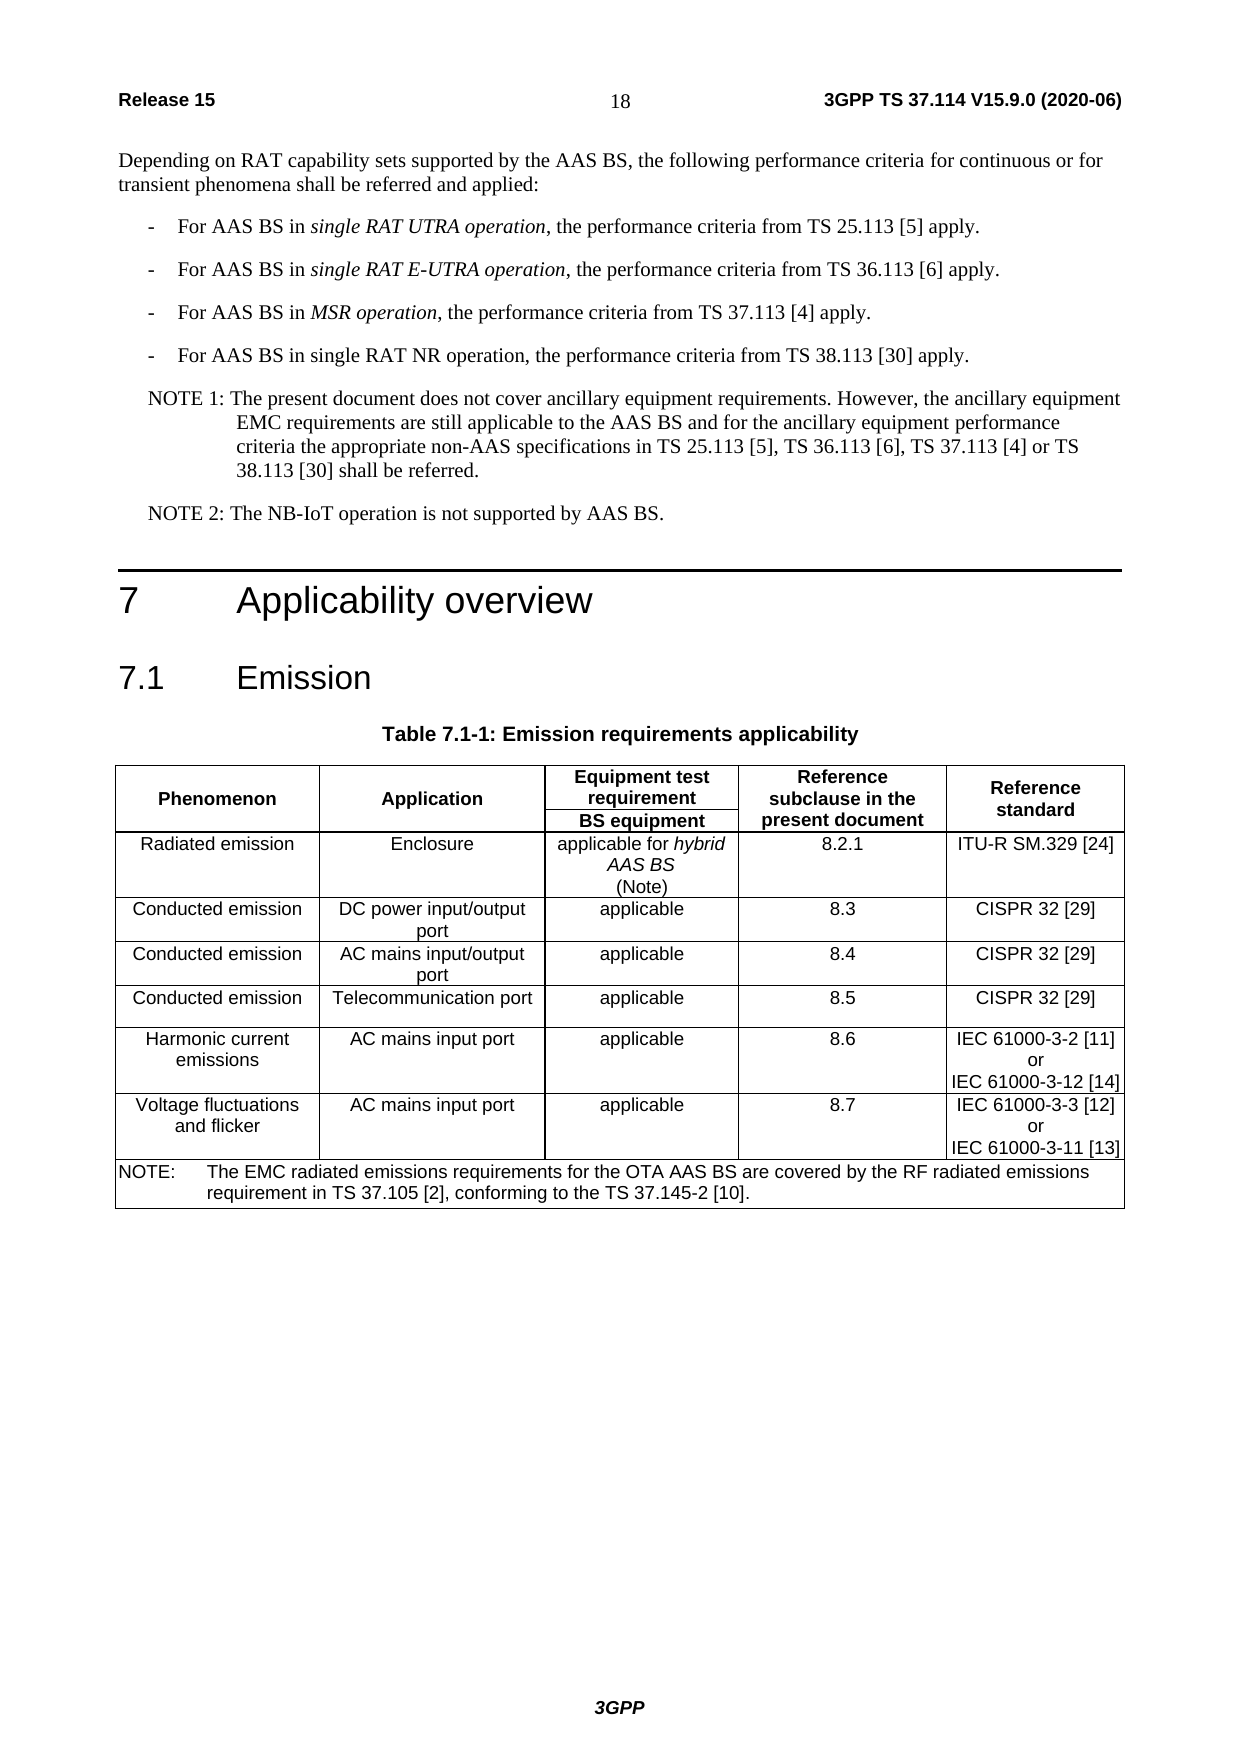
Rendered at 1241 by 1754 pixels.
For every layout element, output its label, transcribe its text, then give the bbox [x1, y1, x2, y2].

text Table 7.1-1: Emission requirements applicability [118, 722, 1122, 746]
subtitle 7.1 Emission [118, 658, 1122, 697]
table_cell BS equipment [546, 810, 738, 831]
table_cell applicable [546, 1028, 738, 1092]
table_cell AC mains input/output port [320, 942, 544, 985]
table_cell Voltage fluctuations and flicker [116, 1094, 319, 1159]
table_cell IEC 61000-3-3 [12] or IEC 61000-3-11 [13] [947, 1094, 1124, 1159]
table_cell ITU-R SM.329 [24] [947, 833, 1124, 897]
text NOTE 2: The NB-IoT operation is not supported by AAS BS. [148, 501, 1122, 525]
table_header Phenomenon [116, 766, 319, 831]
table_cell CISPR 32 [29] [947, 898, 1124, 941]
table_cell applicable [546, 1094, 738, 1159]
table_cell 8.7 [739, 1094, 946, 1159]
table_cell Conducted emission [116, 986, 319, 1027]
text Depending on RAT capability sets supported by the AAS BS, the following performance criteria for continuous or for transient phenomena shall be referred and applied: [118, 147, 1122, 196]
table_cell 8.4 [739, 942, 946, 985]
table_cell 8.3 [739, 898, 946, 941]
table_header Reference subclause in the present document [739, 766, 946, 831]
text - For AAS BS in single RAT UTRA operation, the performance criteria from TS 25.113 [5] apply. [148, 214, 1122, 238]
text - For AAS BS in MSR operation, the performance criteria from TS 37.113 [4] apply. [148, 300, 1122, 324]
table_cell AC mains input port [320, 1028, 544, 1092]
table_cell Conducted emission [116, 898, 319, 941]
table_cell DC power input/output port [320, 898, 544, 941]
table_header Reference standard [947, 766, 1124, 831]
table_cell CISPR 32 [29] [947, 986, 1124, 1027]
table_cell NOTE: The EMC radiated emissions requirements for the OTA AAS BS are covered by the RF radiated emissions requirement in TS 37.105 [2], conforming to the TS 37.145-2 [10]. [116, 1160, 1124, 1208]
subtitle 7 Applicability overview [118, 572, 1122, 621]
table_cell applicable [546, 942, 738, 985]
text - For AAS BS in single RAT E-UTRA operation, the performance criteria from TS 36.113 [6] apply. [148, 257, 1122, 281]
text NOTE 1: The present document does not cover ancillary equipment requirements. However, the ancillary equipment EMC requirements are still applicable to the AAS BS and for the ancillary equipment performance criteria the appropriate non-AAS specifications in TS 25.113 [5], TS 36.113 [6], TS 37.113 [4] or TS 38.113 [30] shall be referred. [148, 386, 1122, 482]
table_cell Radiated emission [116, 833, 319, 897]
table_cell 8.5 [739, 986, 946, 1027]
table_cell IEC 61000-3-2 [11] or IEC 61000-3-12 [14] [947, 1028, 1124, 1092]
table_cell Conducted emission [116, 942, 319, 985]
table_cell applicable [546, 898, 738, 941]
table_header Equipment test requirement [546, 766, 738, 809]
table_cell Harmonic current emissions [116, 1028, 319, 1092]
table_cell Telecommunication port [320, 986, 544, 1027]
table_header Application [320, 766, 544, 831]
text - For AAS BS in single RAT NR operation, the performance criteria from TS 38.113 [30] apply. [148, 343, 1122, 367]
table_cell 8.2.1 [739, 833, 946, 897]
table_cell AC mains input port [320, 1094, 544, 1159]
table_cell 8.6 [739, 1028, 946, 1092]
table_cell CISPR 32 [29] [947, 942, 1124, 985]
table_cell Enclosure [320, 833, 544, 897]
table_cell applicable [546, 986, 738, 1027]
table_cell applicable for hybrid AAS BS (Note) [546, 833, 738, 897]
